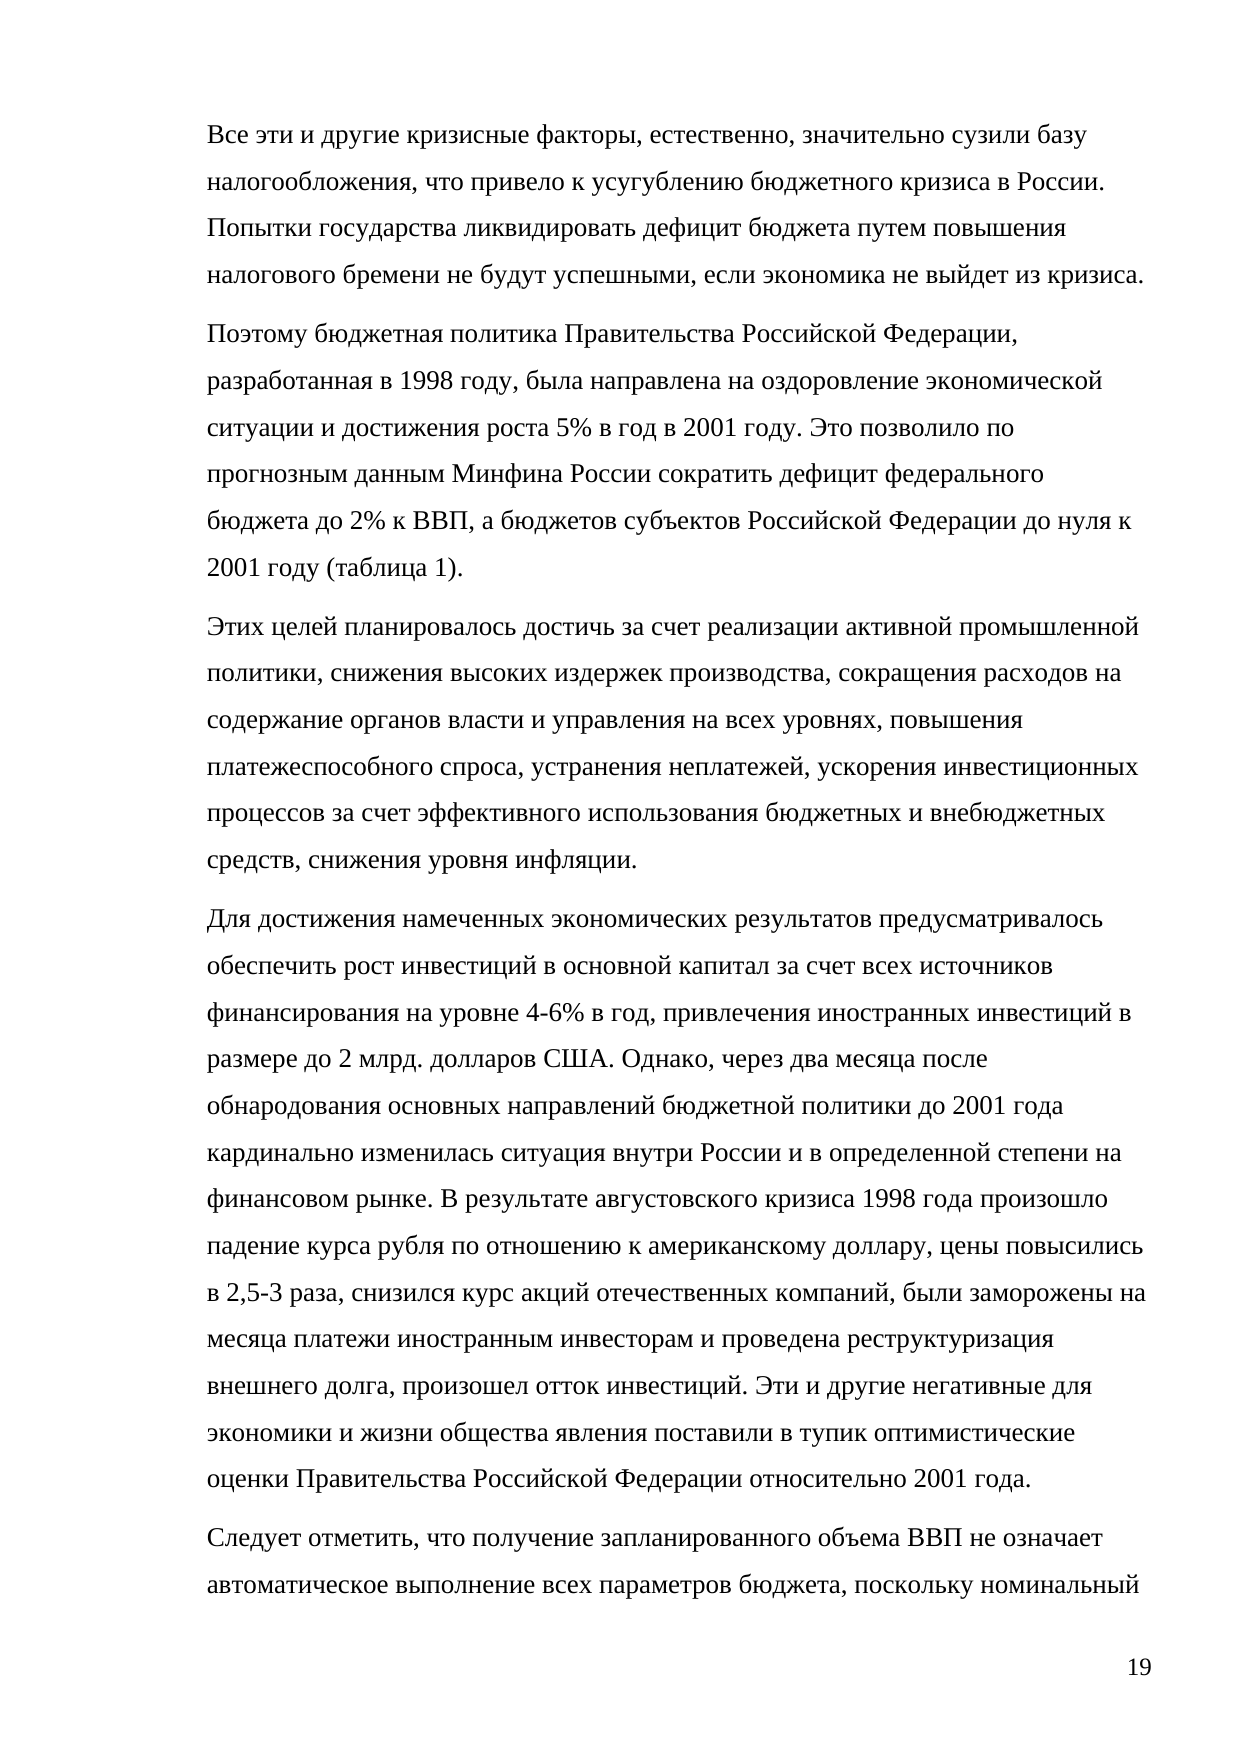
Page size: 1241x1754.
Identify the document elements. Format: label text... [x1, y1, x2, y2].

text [207, 1521, 1152, 1599]
text Поэтому бюджетная политика Правительства Российской Федерации, разработанная в 1998 году, была направлена на оздоровление экономической ситуации и достижения роста 5% в год в 2001 году. Это позволило по прогнозным данным Минфина России сократить дефицит федерального бюджета до 2% к ВВП, а бюджетов субъектов Российской Федерации до нуля к 2001 году (таблица 1). [207, 317, 1152, 582]
text Все эти и другие кризисные факторы, естественно, значительно сузили базу налогообложения, что привело к усугублению бюджетного кризиса в России. Попытки государства ликвидировать дефицит бюджета путем повышения налогового бремени не будут успешными, если экономика не выйдет из кризиса. [207, 118, 1152, 289]
text Для достижения намеченных экономических результатов предусматривалось обеспечить рост инвестиций в основной капитал за счет всех источников финансирования на уровне 4-6% в год, привлечения иностранных инвестиций в размере до 2 млрд. долларов США. Однако, через два месяца после обнародования основных направлений бюджетной политики до 2001 года кардинально изменилась ситуация внутри России и в определенной степени на финансовом рынке. В результате августовского кризиса 1998 года произошло падение курса рубля по отношению к американскому доллару, цены повысились в 2,5-3 раза, снизился курс акций отечественных компаний, были заморожены на месяца платежи иностранным инвесторам и проведена реструктуризация внешнего долга, произошел отток инвестиций. Эти и другие негативные для экономики и жизни общества явления поставили в тупик оптимистические оценки Правительства Российской Федерации относительно 2001 года. [207, 902, 1152, 1493]
text Этих целей планировалось достичь за счет реализации активной промышленной политики, снижения высоких издержек производства, сокращения расходов на содержание органов власти и управления на всех уровнях, повышения платежеспособного спроса, устранения неплатежей, ускорения инвестиционных процессов за счет эффективного использования бюджетных и внебюджетных средств, снижения уровня инфляции. [207, 610, 1152, 874]
